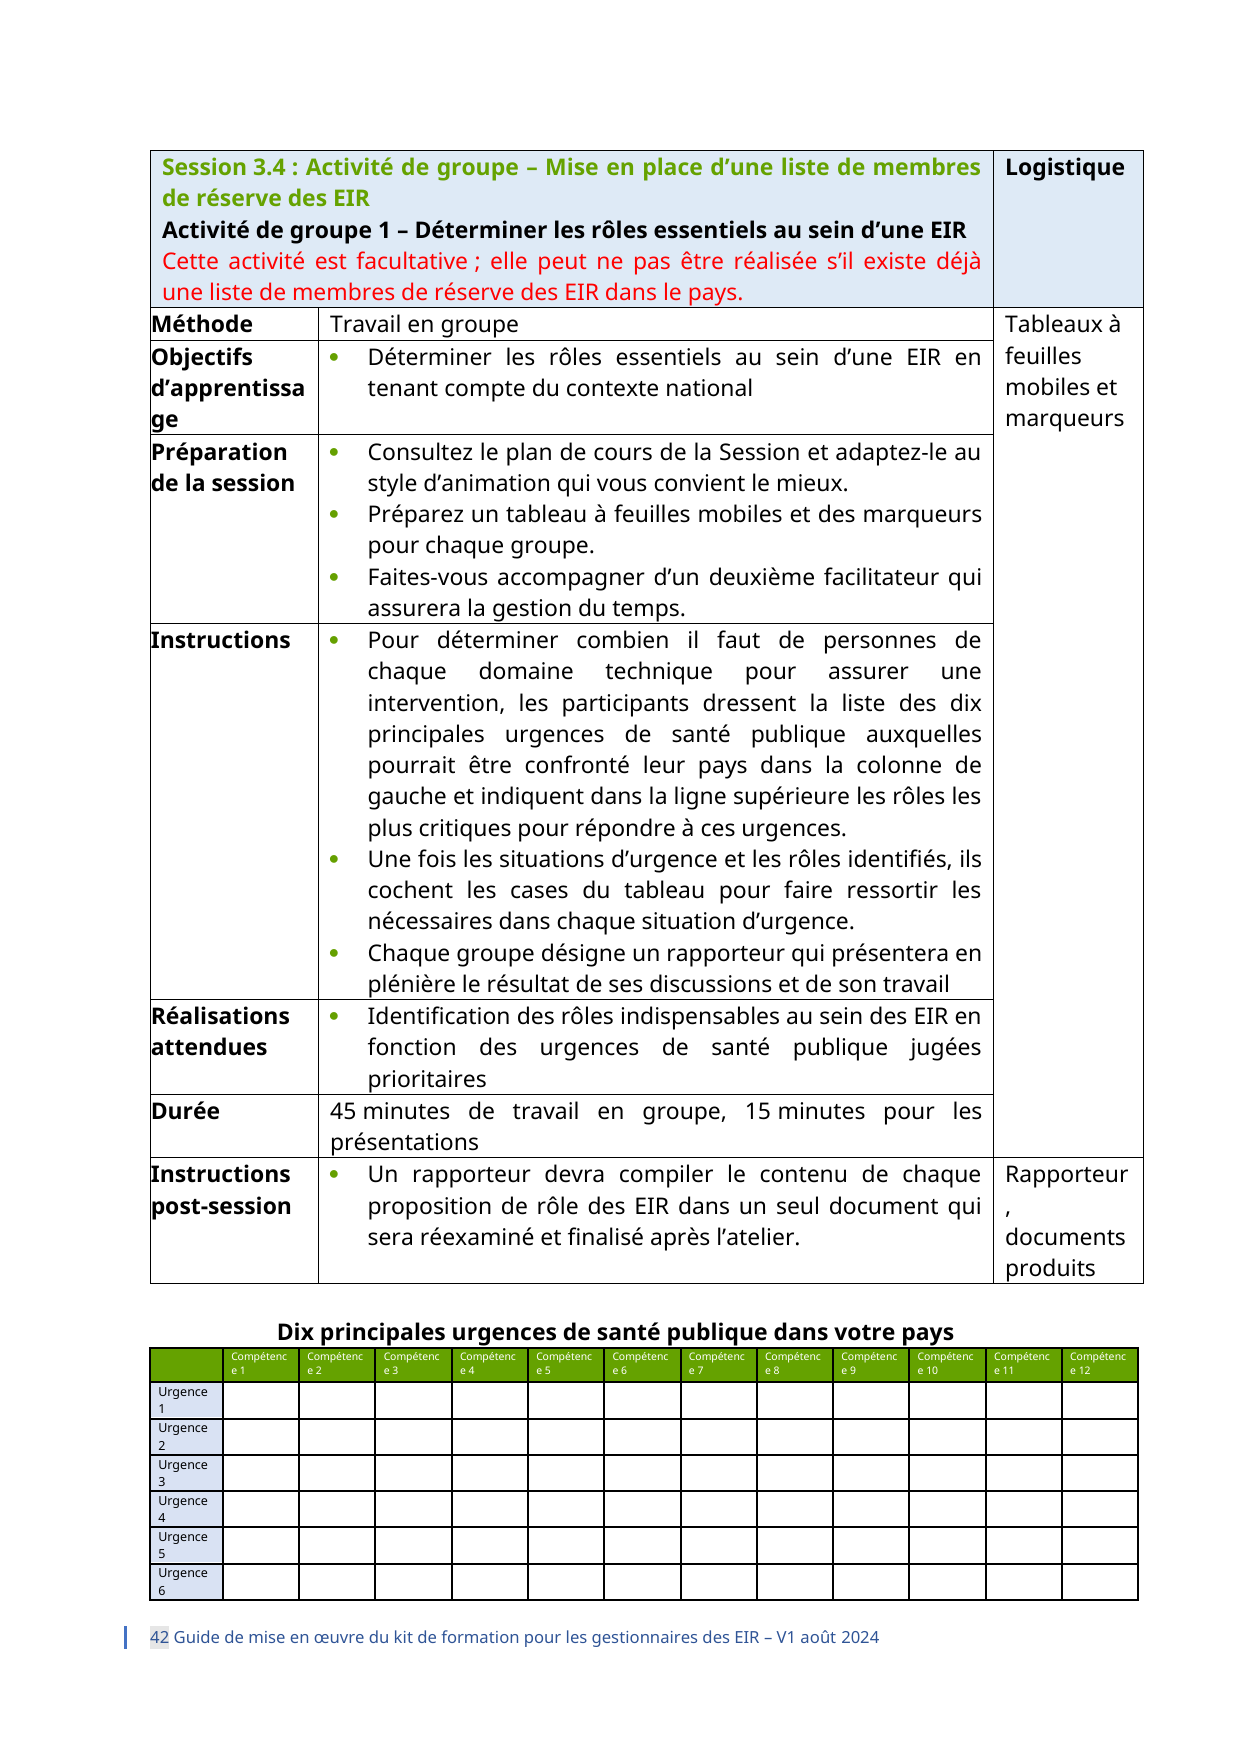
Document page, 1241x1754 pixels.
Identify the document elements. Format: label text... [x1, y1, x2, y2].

table_cell [376, 1565, 451, 1599]
table_cell [605, 1383, 680, 1417]
table_cell [987, 1565, 1061, 1599]
table_cell [529, 1528, 603, 1562]
table_cell [682, 1383, 756, 1417]
table_cell [834, 1528, 908, 1562]
table_header Compétence 10 [910, 1349, 985, 1381]
table_cell Urgence 3 [151, 1456, 222, 1490]
table_header Compétence 12 [1063, 1349, 1137, 1381]
table_cell Travail en groupe [319, 308, 993, 339]
table_header Compétence 4 [453, 1349, 527, 1381]
table_cell [300, 1492, 374, 1526]
table_cell Consultez le plan de cours de la Session et adaptez-le au style d’animation qui vous convient le mieux. Préparez un tableau à feuilles mobiles et des marqueurs pour chaque groupe. Faites-vous accompagner d’un deuxième facilitateur qui assurera la gestion du temps. [319, 435, 993, 623]
table_cell [376, 1528, 451, 1562]
table_cell [605, 1420, 680, 1454]
table_cell [224, 1383, 298, 1417]
table_header Compétence 6 [605, 1349, 680, 1381]
table_header Session 3.4 : Activité de groupe – Mise en place d’une liste de membres de réserve des EIR Activité de groupe 1 – Déterminer les rôles essentiels au sein d’une EIR Cette activité est facultative ; elle peut ne pas être réalisée s’il existe déjà une liste de membres de réserve des EIR dans le pays. [151, 151, 993, 307]
table_cell [987, 1420, 1061, 1454]
table_cell [453, 1492, 527, 1526]
table_cell [834, 1420, 908, 1454]
table_cell [1063, 1492, 1137, 1526]
table_cell [987, 1528, 1061, 1562]
table_header Compétence 11 [987, 1349, 1061, 1381]
table_cell [453, 1456, 527, 1490]
table_cell [453, 1528, 527, 1562]
table_cell [376, 1383, 451, 1417]
table_cell [605, 1565, 680, 1599]
table_cell [605, 1456, 680, 1490]
table_cell [376, 1492, 451, 1526]
table_cell Objectifs d’apprentissage [151, 341, 318, 434]
table_cell [529, 1492, 603, 1526]
table_cell [758, 1383, 832, 1417]
table_cell Instructions [151, 624, 318, 999]
table_header Logistique [994, 151, 1143, 307]
table_cell [605, 1528, 680, 1562]
table_cell [224, 1420, 298, 1454]
table_header Compétence 2 [300, 1349, 374, 1381]
table_cell [1063, 1528, 1137, 1562]
table_cell Préparation de la session [151, 435, 318, 623]
table_cell Tableaux à feuilles mobiles et marqueurs [994, 308, 1143, 1157]
table_cell [529, 1456, 603, 1490]
table_cell [910, 1420, 985, 1454]
table_cell Méthode [151, 308, 318, 339]
table_cell [1063, 1456, 1137, 1490]
table_cell [1063, 1383, 1137, 1417]
table_header Compétence 9 [834, 1349, 908, 1381]
table_header Compétence 7 [682, 1349, 756, 1381]
table_cell Pour déterminer combien il faut de personnes de chaque domaine technique pour assurer une intervention, les participants dressent la liste des dix principales urgences de santé publique auxquelles pourrait être confronté leur pays dans la colonne de gauche et indiquent dans la ligne supérieure les rôles les plus critiques pour répondre à ces urgences. Une fois les situations d’urgence et les rôles identifiés, ils cochent les cases du tableau pour faire ressortir les nécessaires dans chaque situation d’urgence. Chaque groupe désigne un rapporteur qui présentera en plénière le résultat de ses discussions et de son travail [319, 624, 993, 999]
table_cell Urgence 4 [151, 1492, 222, 1526]
table_cell [682, 1492, 756, 1526]
table_cell Urgence 6 [151, 1565, 222, 1599]
table_cell [834, 1565, 908, 1599]
table_cell [1063, 1565, 1137, 1599]
table_cell [529, 1420, 603, 1454]
table_cell [910, 1383, 985, 1417]
table_cell [987, 1456, 1061, 1490]
table_cell [529, 1565, 603, 1599]
text Dix principales urgences de santé publique dans votre pays [139, 1316, 1092, 1347]
table_cell [834, 1456, 908, 1490]
table_cell [300, 1383, 374, 1417]
table_cell [834, 1492, 908, 1526]
table_cell [376, 1420, 451, 1454]
table_cell [300, 1420, 374, 1454]
table_cell [1063, 1420, 1137, 1454]
table_cell [682, 1420, 756, 1454]
table_cell [758, 1420, 832, 1454]
table_cell [453, 1383, 527, 1417]
table_header Compétence 3 [376, 1349, 451, 1381]
table_cell Un rapporteur devra compiler le contenu de chaque proposition de rôle des EIR dans un seul document qui sera réexaminé et finalisé après l’atelier. [319, 1158, 993, 1283]
table_header Compétence 5 [529, 1349, 603, 1381]
table_cell [682, 1456, 756, 1490]
table_cell [910, 1565, 985, 1599]
table_cell Déterminer les rôles essentiels au sein d’une EIR en tenant compte du contexte national [319, 341, 993, 434]
table_header Compétence 1 [224, 1349, 298, 1381]
table_cell [758, 1565, 832, 1599]
table_header Compétence 8 [758, 1349, 832, 1381]
table_cell 45 minutes de travail en groupe, 15 minutes pour les présentations [319, 1095, 993, 1157]
table_cell [910, 1492, 985, 1526]
table_cell [453, 1565, 527, 1599]
table_cell [224, 1565, 298, 1599]
table_cell Urgence 5 [151, 1528, 222, 1562]
table_cell [910, 1456, 985, 1490]
table_cell [224, 1456, 298, 1490]
table_cell [682, 1528, 756, 1562]
table_cell [224, 1492, 298, 1526]
table_cell [987, 1383, 1061, 1417]
table_cell [758, 1528, 832, 1562]
table_cell [529, 1383, 603, 1417]
table_cell [300, 1528, 374, 1562]
table_cell Identification des rôles indispensables au sein des EIR en fonction des urgences de santé publique jugées prioritaires [319, 1000, 993, 1094]
table_cell [224, 1528, 298, 1562]
table_cell [605, 1492, 680, 1526]
table_cell Urgence 1 [151, 1383, 222, 1417]
table_cell Réalisations attendues [151, 1000, 318, 1094]
table_cell [987, 1492, 1061, 1526]
table_cell [910, 1528, 985, 1562]
table_cell Instructions post-session [151, 1158, 318, 1283]
table_cell Rapporteur, documents produits [994, 1158, 1143, 1283]
table_header [151, 1349, 222, 1381]
table_cell [376, 1456, 451, 1490]
table_cell [682, 1565, 756, 1599]
table_cell [758, 1456, 832, 1490]
table_cell [758, 1492, 832, 1526]
table_cell Durée [151, 1095, 318, 1157]
table_cell [300, 1456, 374, 1490]
table_cell [453, 1420, 527, 1454]
table_cell [300, 1565, 374, 1599]
table_cell Urgence 2 [151, 1420, 222, 1454]
table_cell [834, 1383, 908, 1417]
